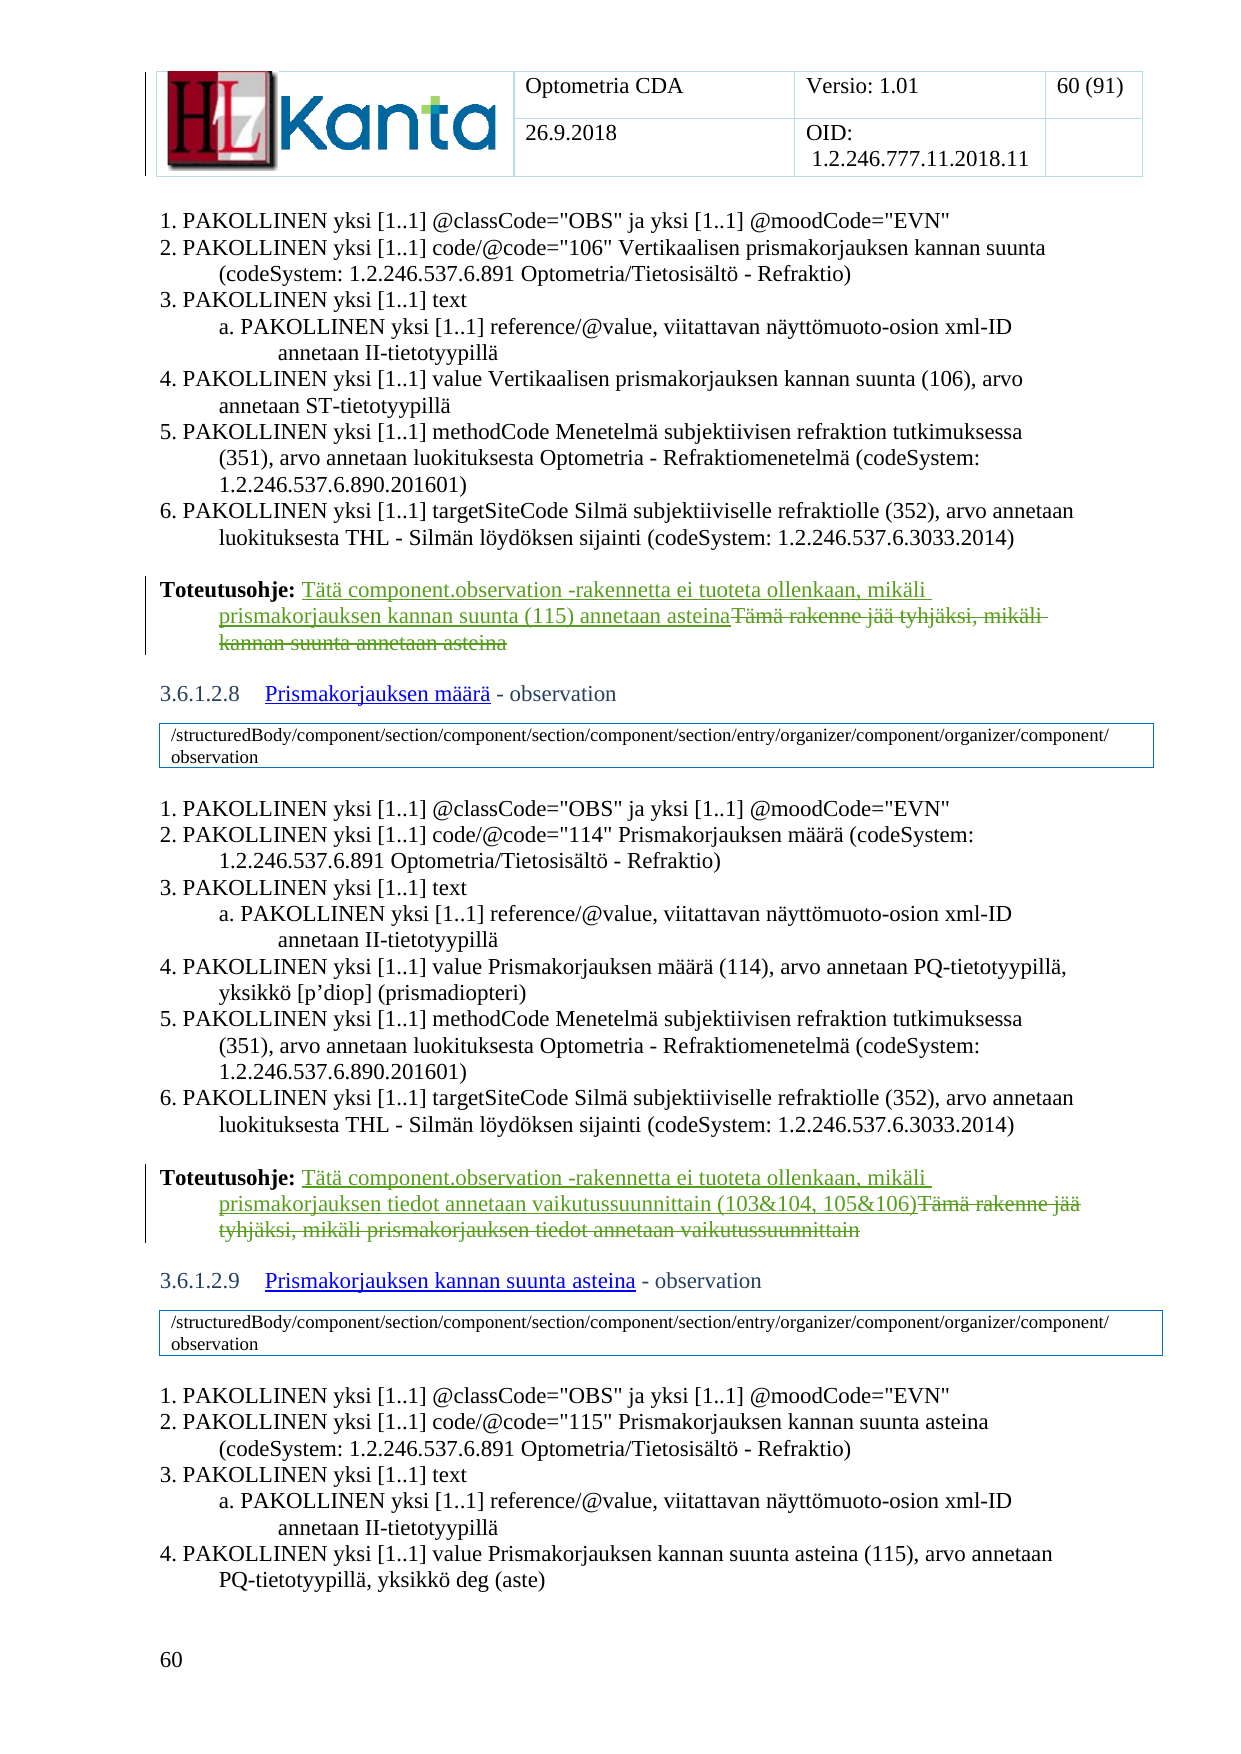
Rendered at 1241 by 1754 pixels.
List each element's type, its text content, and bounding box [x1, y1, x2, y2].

subtitle Prismakorjauksen kannan suunta asteina - observation [159, 1268, 1081, 1294]
text 1. PAKOLLINEN yksi [1..1] @classCode="OBS" ja yksi [1..1] @moodCode="EVN" [159, 794, 1081, 821]
text 3. PAKOLLINEN yksi [1..1] text [159, 1461, 1081, 1487]
text 2. PAKOLLINEN yksi [1..1] code/@code="106" Vertikaalisen prismakorjauksen kannan suunta (codeSystem: 1.2.246.537.6.891 Optometria/Tietosisältö - Refraktio) [159, 234, 1081, 286]
text a. PAKOLLINEN yksi [1..1] reference/@value, viitattavan näyttömuoto-osion xml-ID annetaan II-tietotyypillä [218, 313, 1081, 365]
text Toteutusohje: [159, 576, 1081, 655]
text 1. PAKOLLINEN yksi [1..1] @classCode="OBS" ja yksi [1..1] @moodCode="EVN" [159, 1382, 1081, 1408]
text 2. PAKOLLINEN yksi [1..1] code/@code="115" Prismakorjauksen kannan suunta asteina (codeSystem: 1.2.246.537.6.891 Optometria/Tietosisältö - Refraktio) [159, 1408, 1081, 1461]
text a. PAKOLLINEN yksi [1..1] reference/@value, viitattavan näyttömuoto-osion xml-ID annetaan II-tietotyypillä [218, 900, 1081, 953]
picture [281, 96, 496, 150]
text 4. PAKOLLINEN yksi [1..1] value Prismakorjauksen kannan suunta asteina (115), arvo annetaan PQ-tietotyypillä, yksikkö deg (aste) [159, 1540, 1081, 1593]
text 4. PAKOLLINEN yksi [1..1] value Prismakorjauksen määrä (114), arvo annetaan PQ-tietotyypillä, yksikkö [p’diop] (prismadiopteri) [159, 953, 1081, 1005]
text 2. PAKOLLINEN yksi [1..1] code/@code="114" Prismakorjauksen määrä (codeSystem: 1.2.246.537.6.891 Optometria/Tietosisältö - Refraktio) [159, 821, 1081, 874]
table_header /structuredBody/component/section/component/section/component/section/entry/organizer/component/organizer/component/observation [160, 724, 1153, 767]
picture [167, 71, 279, 171]
text Toteutusohje: [159, 1163, 1081, 1243]
text 4. PAKOLLINEN yksi [1..1] value Vertikaalisen prismakorjauksen kannan suunta (106), arvo annetaan ST-tietotyypillä [159, 365, 1081, 418]
text a. PAKOLLINEN yksi [1..1] reference/@value, viitattavan näyttömuoto-osion xml-ID annetaan II-tietotyypillä [218, 1487, 1081, 1540]
table_header /structuredBody/component/section/component/section/component/section/entry/organizer/component/organizer/component/observation [160, 1311, 1162, 1354]
subtitle Prismakorjauksen määrä - observation [159, 680, 1081, 707]
text 3. PAKOLLINEN yksi [1..1] text [159, 286, 1081, 313]
text 3. PAKOLLINEN yksi [1..1] text [159, 874, 1081, 900]
text 1. PAKOLLINEN yksi [1..1] @classCode="OBS" ja yksi [1..1] @moodCode="EVN" [159, 207, 1081, 234]
